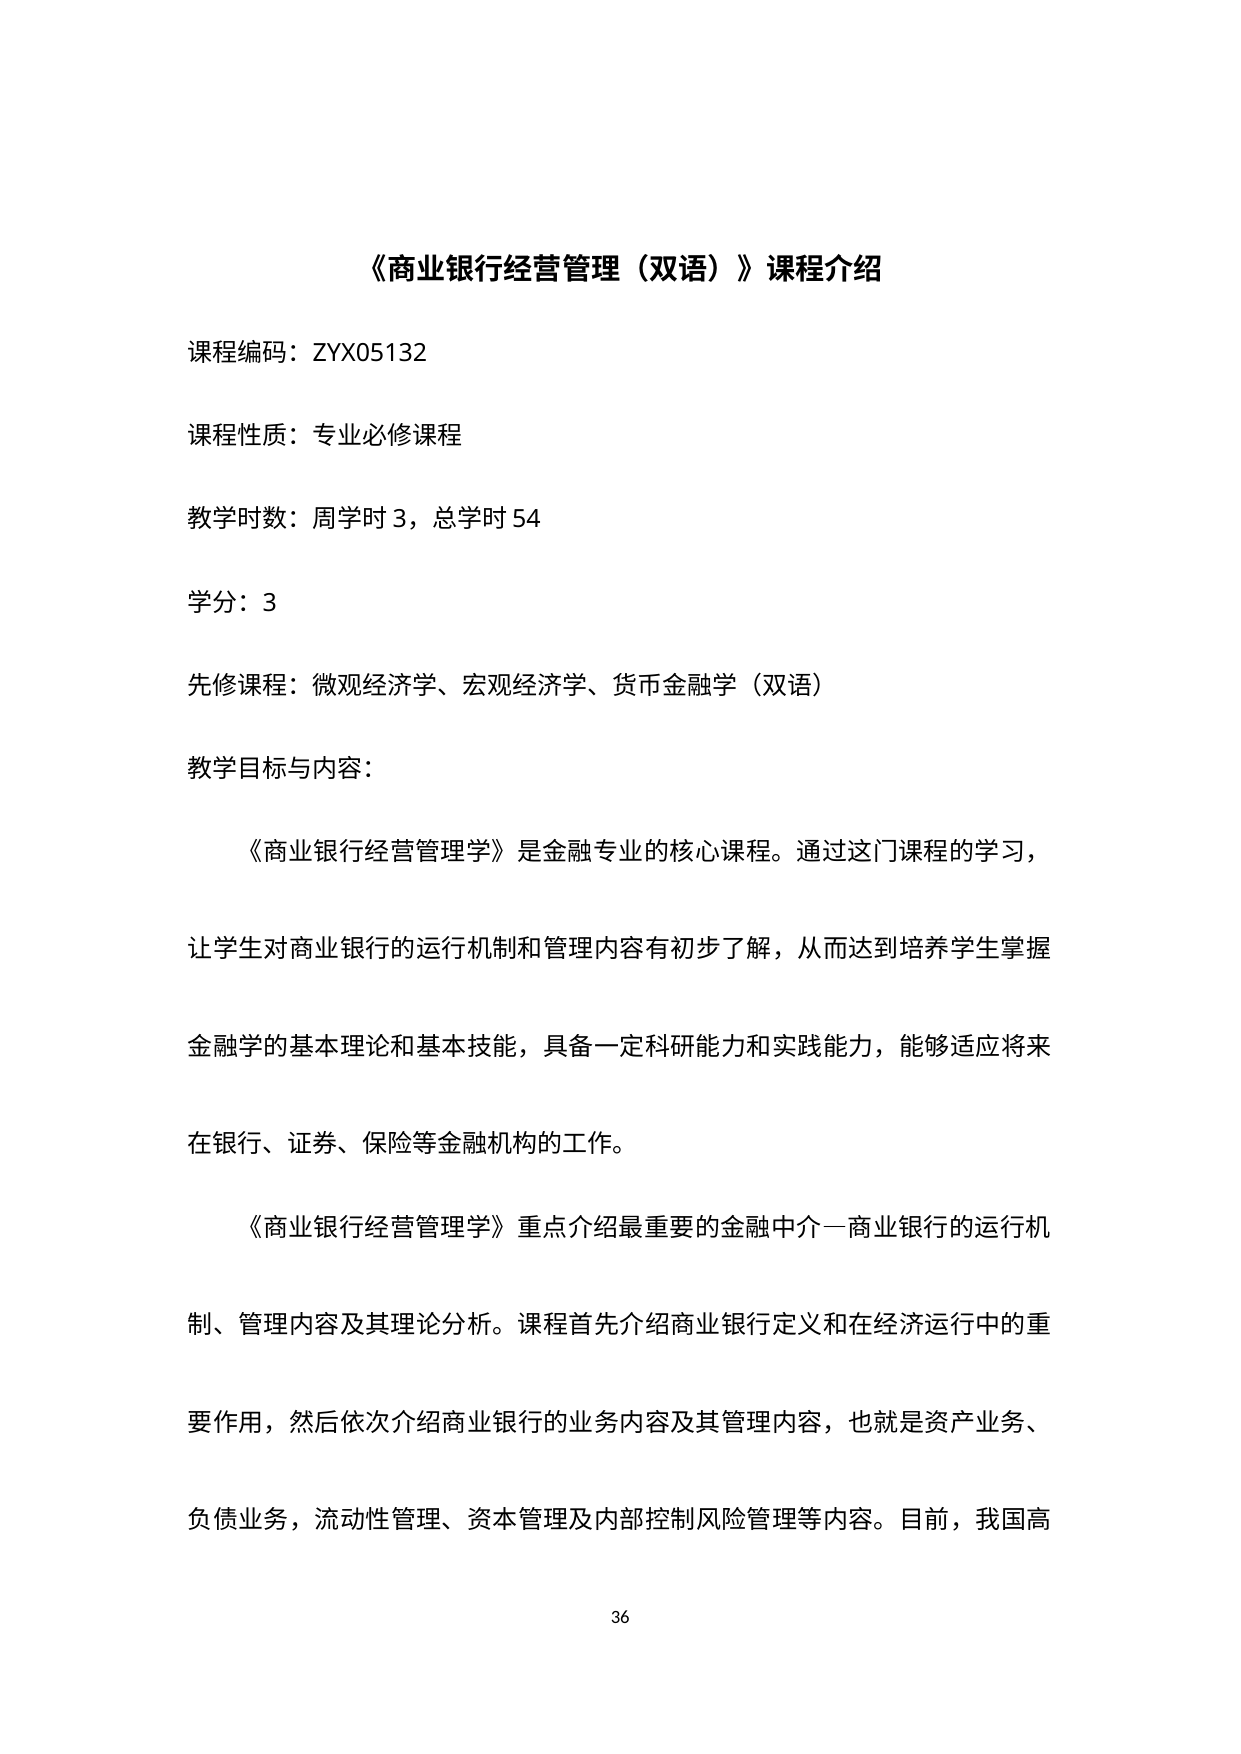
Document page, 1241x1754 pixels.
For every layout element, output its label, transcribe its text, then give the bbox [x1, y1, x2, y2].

text 学分：3 [187, 568, 1053, 633]
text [187, 1193, 1053, 1550]
text 教学时数：周学时3，总学时54 [187, 484, 1053, 549]
subtitle 《商业银行经营管理（双语）》课程介绍 [187, 234, 1053, 299]
text 教学目标与内容： [187, 734, 1053, 799]
text 课程性质：专业必修课程 [187, 401, 1053, 466]
text 《商业银行经营管理学》是金融专业的核心课程。通过这门课程的学习，让学生对商业银行的运行机制和管理内容有初步了解，从而达到培养学生掌握金融学的基本理论和基本技能，具备一定科研能力和实践能力，能够适应将来在银行、证券、保险等金融机构的工作。 [187, 817, 1053, 1174]
text 课程编码：ZYX05132 [187, 318, 1053, 383]
text 先修课程：微观经济学、宏观经济学、货币金融学（双语） [187, 651, 1053, 716]
